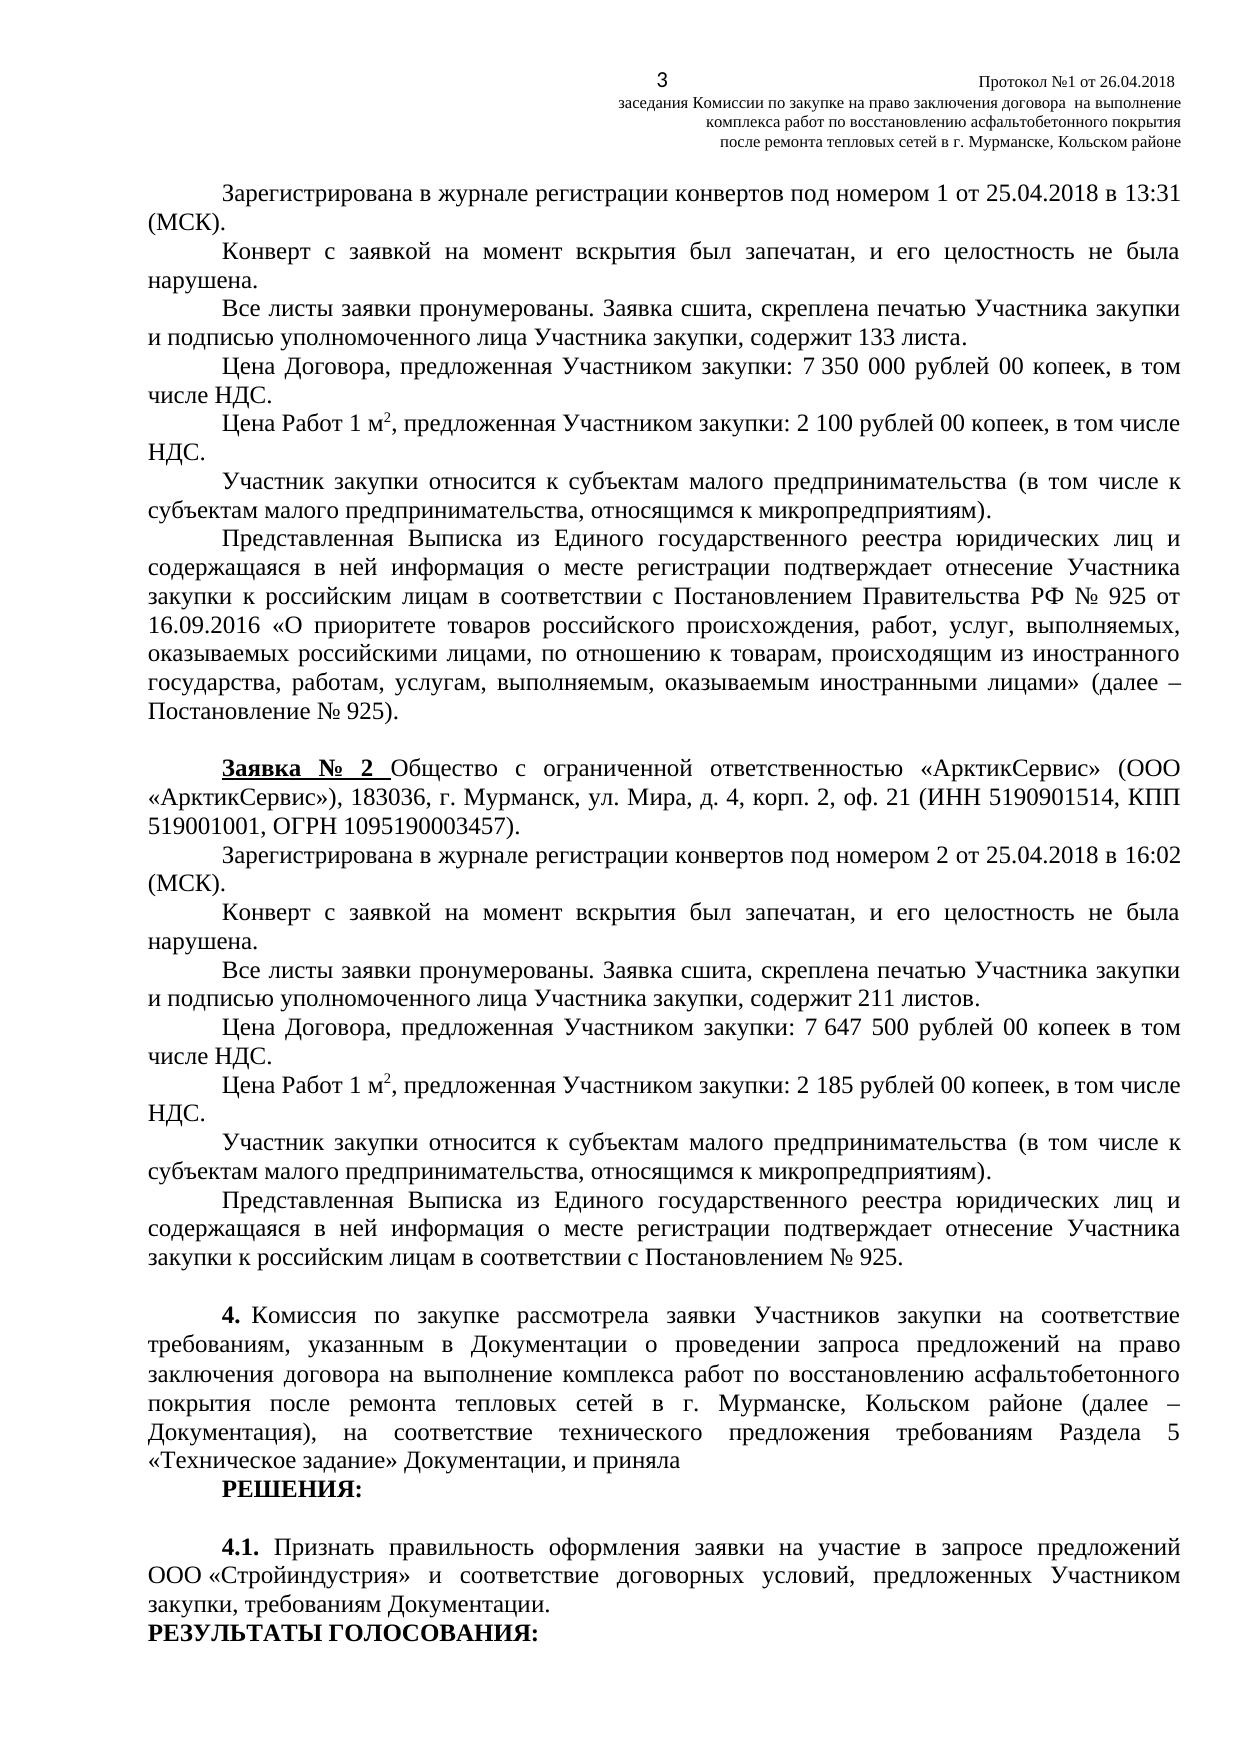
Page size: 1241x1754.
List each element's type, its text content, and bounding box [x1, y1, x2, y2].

text 4.1. Признать правильность оформления заявки на участие в запросе предложений ООО «Стройиндустрия» и соответствие договорных условий, предложенных Участником закупки, требованиям Документации. [148, 1532, 1181, 1618]
text Цена Работ 1 м2, предложенная Участником закупки: 2 100 рублей 00 копеек, в том числе НДС. [148, 408, 1181, 466]
list Комиссия по закупке рассмотрела заявки Участников закупки на соответствие требованиям, указанным в Документации о проведении запроса предложений на право заключения договора на выполнение комплекса работ по восстановлению асфальтобетонного покрытия после ремонта тепловых сетей в г. Мурманске, Кольском районе (далее – Документация), на соответствие технического предложения требованиям Раздела 5 «Техническое задание» Документации, и приняла [148, 1300, 1181, 1474]
text Зарегистрирована в журнале регистрации конвертов под номером 1 от 25.04.2018 в 13:31 (МСК). [148, 178, 1181, 236]
text Участник закупки относится к субъектам малого предпринимательства (в том числе к субъектам малого предпринимательства, относящимся к микропредприятиям). [148, 1127, 1181, 1185]
text Цена Работ 1 м2, предложенная Участником закупки: 2 185 рублей 00 копеек, в том числе НДС. [148, 1070, 1181, 1127]
text Представленная Выписка из Единого государственного реестра юридических лиц и содержащаяся в ней информация о месте регистрации подтверждает отнесение Участника закупки к российским лицам в соответствии с Постановлением Правительства РФ № 925 от 16.09.2016 «О приоритете товаров российского происхождения, работ, услуг, выполняемых, оказываемых российскими лицами, по отношению к товарам, происходящим из иностранного государства, работам, услугам, выполняемым, оказываемым иностранными лицами» (далее – Постановление № 925). [148, 523, 1181, 725]
text Все листы заявки пронумерованы. Заявка сшита, скреплена печатью Участника закупки и подписью уполномоченного лица Участника закупки, содержит 211 листов. [148, 955, 1181, 1012]
text Заявка № 2 Общество с ограниченной ответственностью «АрктикСервис» (ООО «АрктикСервис»), 183036, г. Мурманск, ул. Мира, д. 4, корп. 2, оф. 21 (ИНН 5190901514, КПП 519001001, ОГРН 1095190003457). [148, 753, 1181, 840]
text Представленная Выписка из Единого государственного реестра юридических лиц и содержащаяся в ней информация о месте регистрации подтверждает отнесение Участника закупки к российским лицам в соответствии с Постановлением № 925. [148, 1185, 1181, 1271]
text Участник закупки относится к субъектам малого предпринимательства (в том числе к субъектам малого предпринимательства, относящимся к микропредприятиям). [148, 466, 1181, 523]
text Конверт с заявкой на момент вскрытия был запечатан, и его целостность не была нарушена. [148, 897, 1181, 955]
text Все листы заявки пронумерованы. Заявка сшита, скреплена печатью Участника закупки и подписью уполномоченного лица Участника закупки, содержит 133 листа. [148, 293, 1181, 351]
text РЕЗУЛЬТАТЫ ГОЛОСОВАНИЯ: [148, 1618, 1181, 1647]
text Зарегистрирована в журнале регистрации конвертов под номером 2 от 25.04.2018 в 16:02 (МСК). [148, 840, 1181, 897]
text Цена Договора, предложенная Участником закупки: 7 647 500 рублей 00 копеек в том числе НДС. [148, 1012, 1181, 1070]
text Конверт с заявкой на момент вскрытия был запечатан, и его целостность не была нарушена. [148, 236, 1181, 293]
text Цена Договора, предложенная Участником закупки: 7 350 000 рублей 00 копеек, в том числе НДС. [148, 351, 1181, 408]
text РЕШЕНИЯ: [148, 1474, 1181, 1503]
